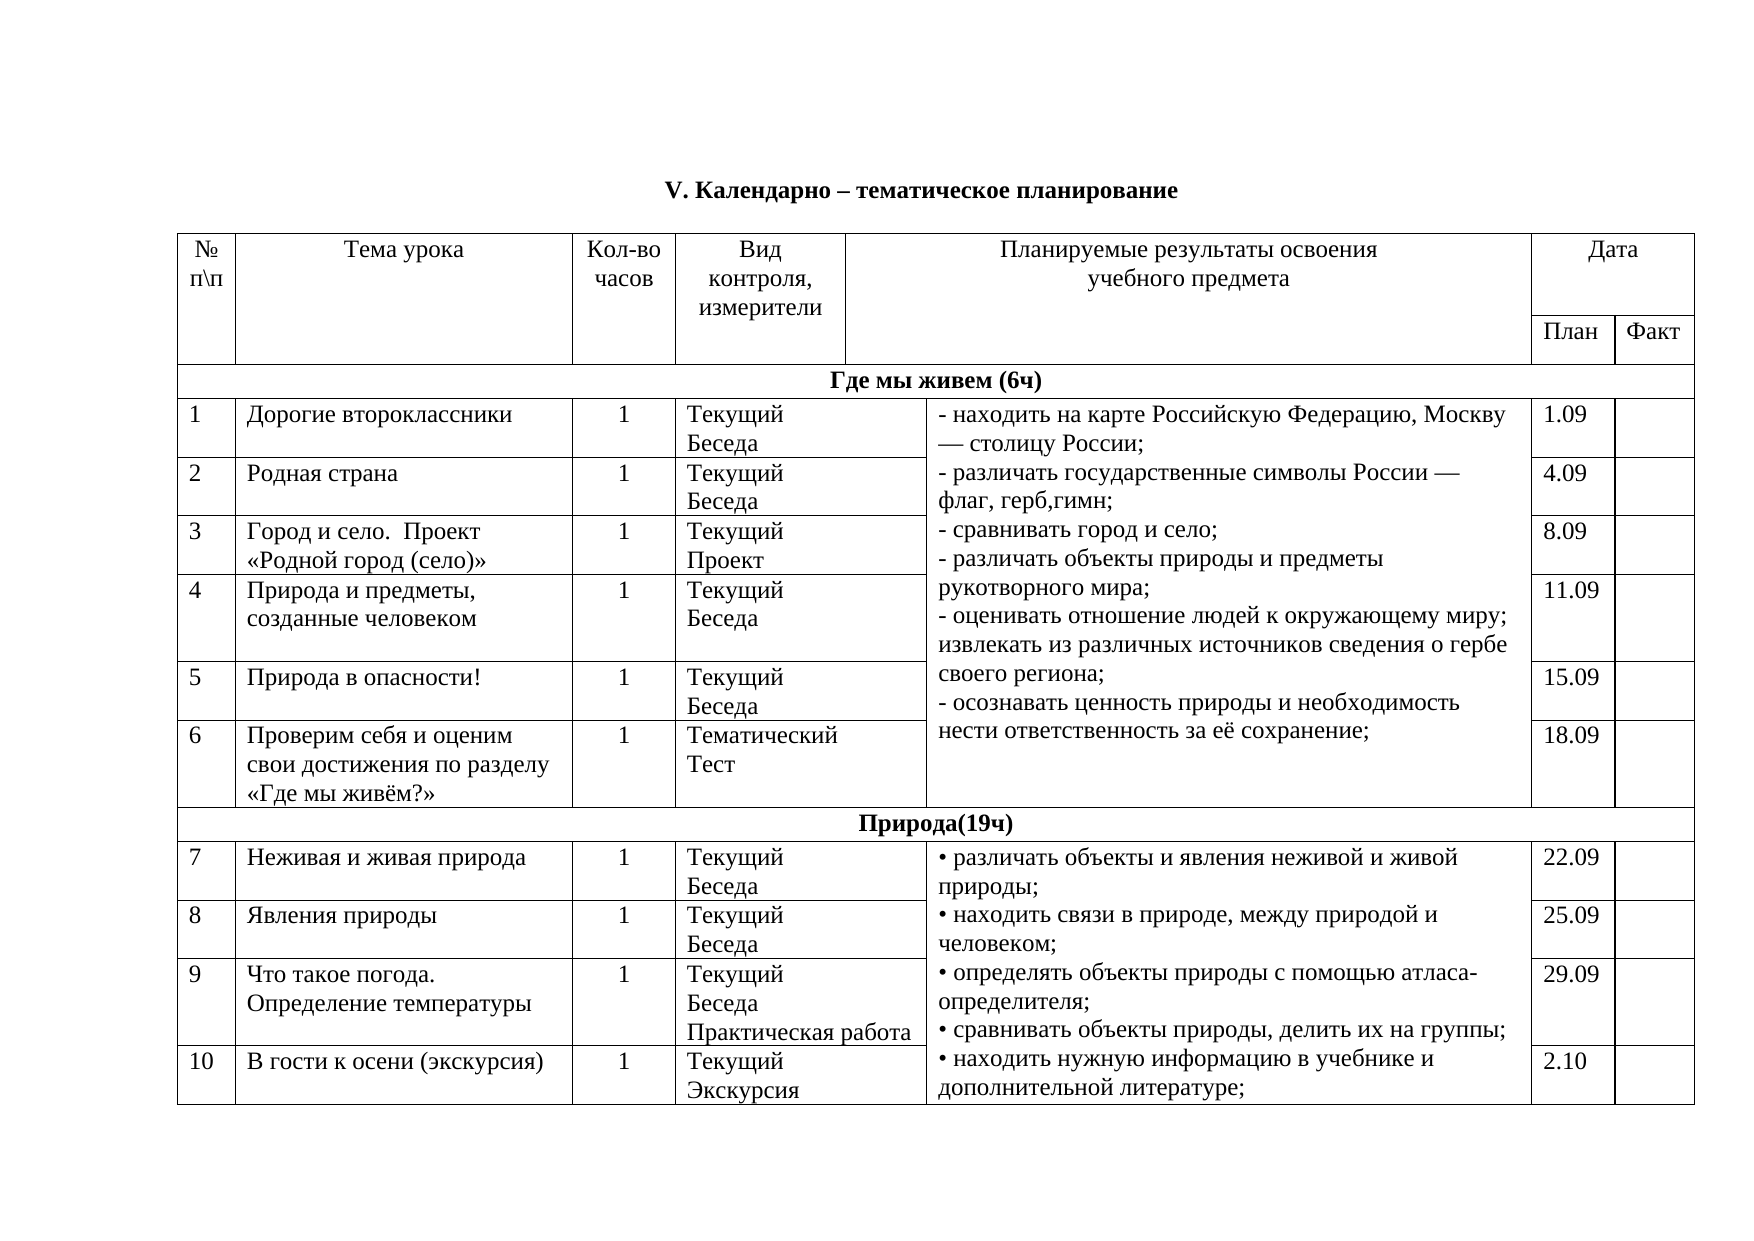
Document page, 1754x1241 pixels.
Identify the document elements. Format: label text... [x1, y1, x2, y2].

table_cell 8.09 [1532, 516, 1614, 574]
table_cell [1616, 959, 1694, 1045]
table_cell План [1532, 316, 1614, 364]
table_cell Текущий Беседа [676, 458, 926, 515]
table_cell Текущий Беседа [676, 399, 926, 457]
table_cell 9 [178, 959, 235, 1045]
table_cell Текущий Беседа [676, 575, 926, 661]
table_cell Родная страна [236, 458, 572, 515]
table_cell 11.09 [1532, 575, 1614, 661]
table_cell 25.09 [1532, 901, 1614, 958]
table_cell 4 [178, 575, 235, 661]
table_header Тема урока [236, 234, 572, 364]
table_cell 1 [573, 959, 675, 1045]
table_cell Явления природы [236, 901, 572, 958]
table_cell Факт [1616, 316, 1694, 364]
table_cell Город и село. Проект «Родной город (село)» [236, 516, 572, 574]
table_cell 4.09 [1532, 458, 1614, 515]
table_cell [1616, 1046, 1694, 1104]
table_cell Текущий Экскурсия [676, 1046, 926, 1104]
table_cell 1 [573, 721, 675, 807]
table_cell Где мы живем (6ч) [178, 365, 1694, 398]
table_cell Природа(19ч) [178, 808, 1694, 841]
table_cell Природа в опасности! [236, 662, 572, 719]
table_header Вид контроля, измерители [676, 234, 845, 364]
table_cell Текущий Беседа [676, 901, 926, 958]
table_cell • различать объекты и явления неживой и живой природы; • находить связи в природе, между природой и человеком; • определять объекты природы с помощью атласа-определителя; • сравнивать объекты природы, делить их на группы; • находить нужную информацию в учебнике и дополнительной литературе; • соблюдать правила поведения в природе, читать и рисовать экологические знаки; • осознавать ценность природы и необходимость нести ответственность за её сохранение. • обнаруживать связи между живой и неживой природой. • выполнять правила безопасного поведения в природе. [927, 842, 1531, 1104]
table_cell [1616, 516, 1694, 574]
table_cell [1616, 842, 1694, 899]
table_cell Дорогие второклассники [236, 399, 572, 457]
table_header № п\п [178, 234, 235, 364]
table_cell [1616, 458, 1694, 515]
table_cell 1 [573, 516, 675, 574]
table_cell 22.09 [1532, 842, 1614, 899]
table_cell Что такое погода. Определение температуры [236, 959, 572, 1045]
table_cell 29.09 [1532, 959, 1614, 1045]
table_cell 2 [178, 458, 235, 515]
table_cell 7 [178, 842, 235, 899]
table_cell 1 [573, 458, 675, 515]
table_cell Текущий Беседа [676, 842, 926, 899]
table_cell Текущий Беседа [676, 662, 926, 719]
table_cell Тематический Тест [676, 721, 926, 807]
table_cell [1616, 721, 1694, 807]
table_cell 18.09 [1532, 721, 1614, 807]
table_cell 8 [178, 901, 235, 958]
table_cell [1616, 662, 1694, 719]
table_cell [1616, 399, 1694, 457]
table_cell 10 [178, 1046, 235, 1104]
table_cell 1 [573, 662, 675, 719]
table_cell 5 [178, 662, 235, 719]
table_header Кол-во часов [573, 234, 675, 364]
table_cell - находить на карте Российскую Федерацию, Москву — столицу России; - различать государственные символы России — флаг, герб,гимн; - сравнивать город и село; - различать объекты природы и предметы рукотворного мира; - оценивать отношение людей к окружающему миру; извлекать из различных источников сведения о гербе своего региона; - осознавать ценность природы и необходимость нести ответственность за её сохранение; [927, 399, 1531, 807]
table_cell Природа и предметы, созданные человеком [236, 575, 572, 661]
table_cell Проверим себя и оценим свои достижения по разделу «Где мы живём?» [236, 721, 572, 807]
table_cell 1 [573, 842, 675, 899]
text V. Календарно – тематическое планирование [177, 176, 1665, 204]
table_cell 6 [178, 721, 235, 807]
table_cell 1.09 [1532, 399, 1614, 457]
table_cell Текущий Беседа Практическая работа [676, 959, 926, 1045]
table_cell [1616, 901, 1694, 958]
table_cell 1 [573, 575, 675, 661]
table_cell 1 [573, 399, 675, 457]
table_cell 1 [573, 1046, 675, 1104]
table_cell Неживая и живая природа [236, 842, 572, 899]
table_cell 1 [573, 901, 675, 958]
table_cell 3 [178, 516, 235, 574]
table_cell 1 [178, 399, 235, 457]
table_header Дата [1532, 234, 1694, 315]
table_cell В гости к осени (экскурсия) [236, 1046, 572, 1104]
table_cell [1616, 575, 1694, 661]
table_cell 2.10 [1532, 1046, 1614, 1104]
table_header Планируемые результаты освоения учебного предмета [846, 234, 1531, 364]
table_cell Текущий Проект [676, 516, 926, 574]
table_cell 15.09 [1532, 662, 1614, 719]
